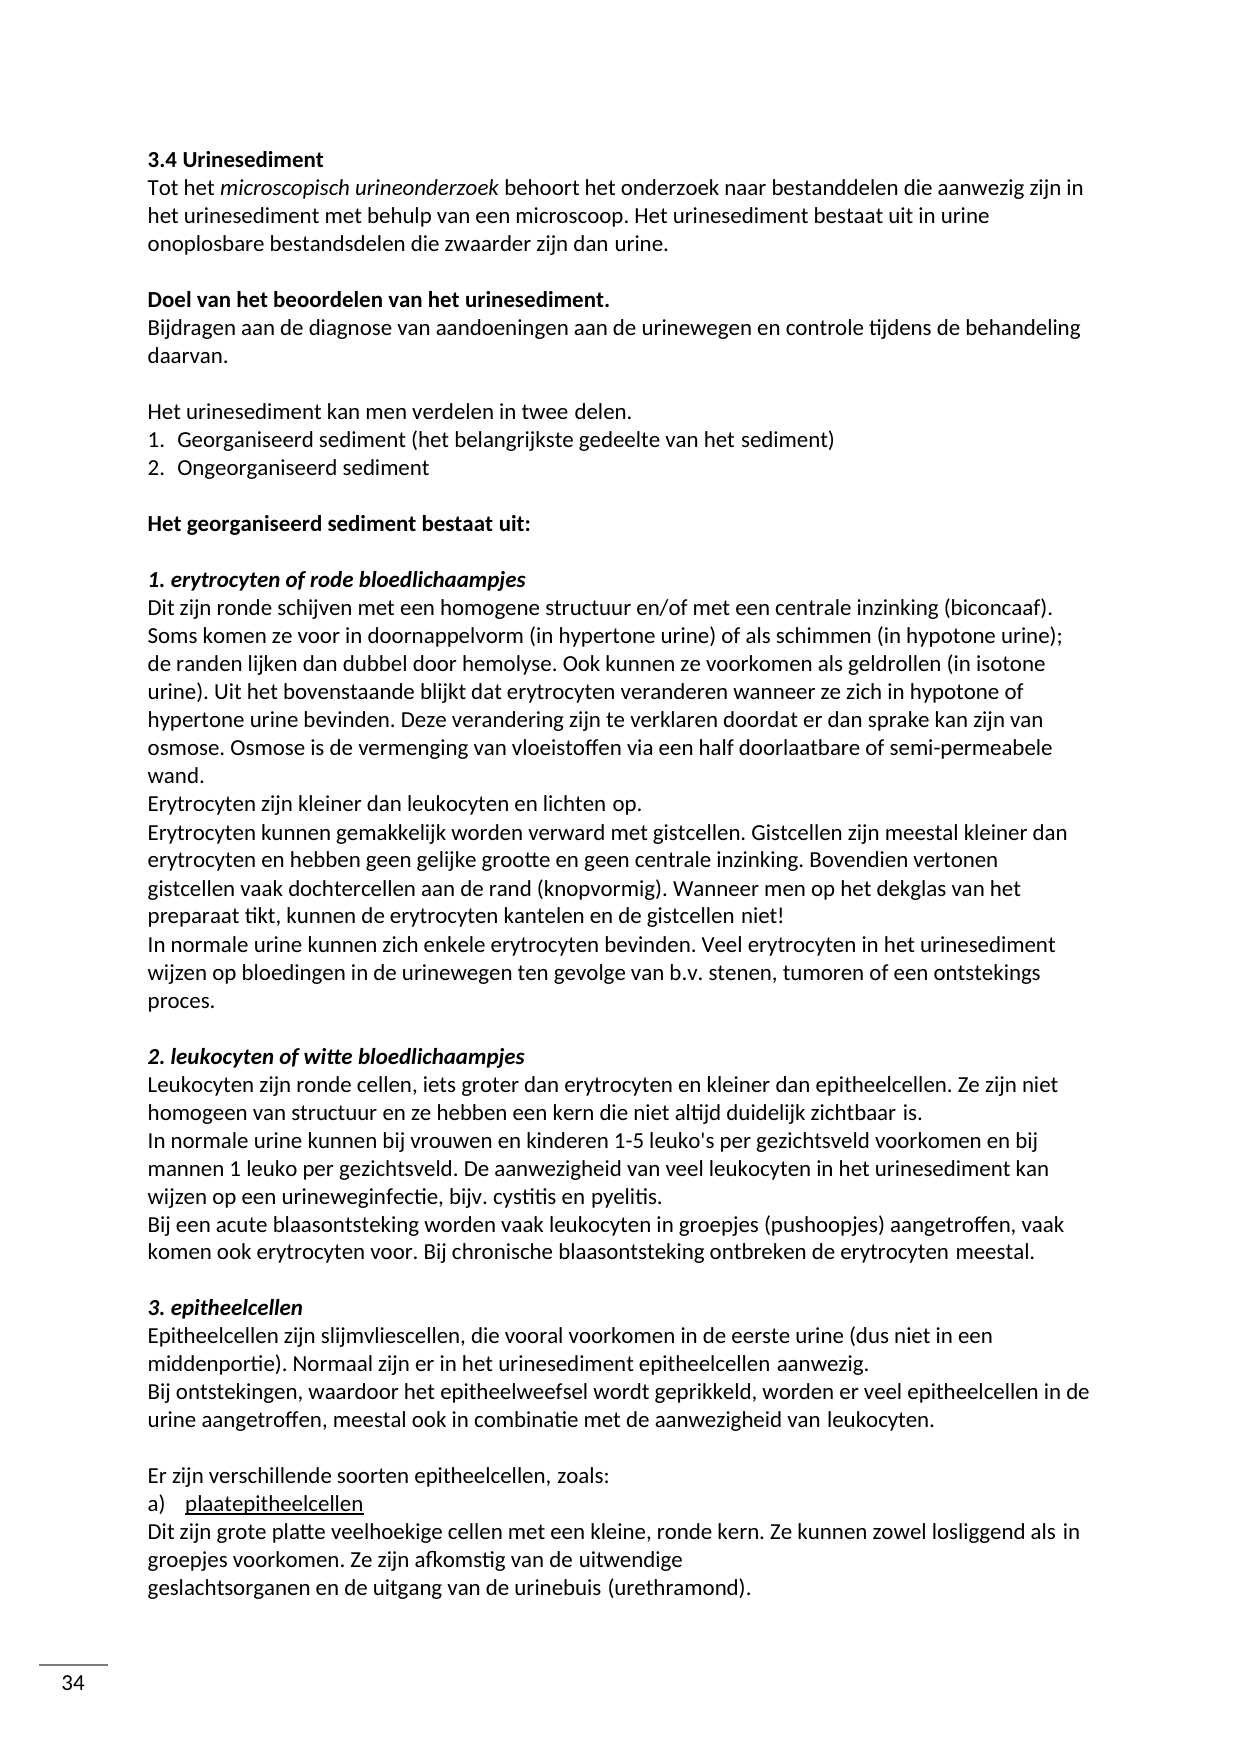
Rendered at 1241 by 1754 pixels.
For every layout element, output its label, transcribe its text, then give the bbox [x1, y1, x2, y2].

text Bijdragen aan de diagnose van aandoeningen aan de urinewegen en controle tijdens de behandeling daarvan. [147, 313, 1084, 369]
list Georganiseerd sediment (het belangrijkste gedeelte van het sediment) [147, 425, 1103, 453]
text In normale urine kunnen zich enkele erytrocyten bevinden. Veel erytrocyten in het urinesediment wijzen op bloedingen in de urinewegen ten gevolge van b.v. stenen, tumoren of een ontstekings proces. [147, 930, 1059, 1014]
text Tot het microscopisch urineonderzoek behoort het onderzoek naar bestanddelen die aanwezig zijn in het urinesediment met behulp van een microscoop. Het urinesediment bestaat uit in urine onoplosbare bestandsdelen die zwaarder zijn dan urine. [147, 173, 1087, 257]
text Het urinesediment kan men verdelen in twee delen. [147, 397, 1103, 425]
subtitle Doel van het beoordelen van het urinesediment. [147, 285, 1103, 313]
text Epitheelcellen zijn slijmvliescellen, die vooral voorkomen in de eerste urine (dus niet in een middenportie). Normaal zijn er in het urinesediment epitheelcellen aanwezig. [147, 1321, 996, 1377]
subtitle leukocyten of witte bloedlichaampjes [147, 1042, 1103, 1070]
text geslachtsorganen en de uitgang van de urinebuis (urethramond). [147, 1573, 1103, 1601]
list plaatepitheelcellen [147, 1489, 1103, 1517]
subtitle epitheelcellen [147, 1293, 1103, 1321]
text Leukocyten zijn ronde cellen, iets groter dan erytrocyten en kleiner dan epitheelcellen. Ze zijn niet homogeen van structuur en ze hebben een kern die niet altijd duidelijk zichtbaar is. [147, 1070, 1062, 1126]
subtitle erytrocyten of rode bloedlichaampjes [147, 565, 1103, 593]
text Erytrocyten kunnen gemakkelijk worden verward met gistcellen. Gistcellen zijn meestal kleiner dan erytrocyten en hebben geen gelijke grootte en geen centrale inzinking. Bovendien vertonen gistcellen vaak dochtercellen aan de rand (knopvormig). Wanneer men op het dekglas van het preparaat tikt, kunnen de erytrocyten kantelen en de gistcellen niet! [147, 818, 1071, 930]
text In normale urine kunnen bij vrouwen en kinderen 1-5 leuko's per gezichtsveld voorkomen en bij mannen 1 leuko per gezichtsveld. De aanwezigheid van veel leukocyten in het urinesediment kan wijzen op een urineweginfectie, bijv. cystitis en pyelitis. [147, 1126, 1053, 1210]
text Dit zijn ronde schijven met een homogene structuur en/of met een centrale inzinking (biconcaaf). Soms komen ze voor in doornappelvorm (in hypertone urine) of als schimmen (in hypotone urine); de randen lijken dan dubbel door hemolyse. Ook kunnen ze voorkomen als geldrollen (in isotone urine). Uit het bovenstaande blijkt dat erytrocyten veranderen wanneer ze zich in hypotone of hypertone urine bevinden. Deze verandering zijn te verklaren doordat er dan sprake kan zijn van osmose. Osmose is de vermenging van vloeistoffen via een half doorlaatbare of semi-permeabele wand. [147, 593, 1066, 789]
subtitle Het georganiseerd sediment bestaat uit: [147, 509, 1103, 537]
list Ongeorganiseerd sediment [147, 453, 1103, 481]
text Bij ontstekingen, waardoor het epitheelweefsel wordt geprikkeld, worden er veel epitheelcellen in de urine aangetroffen, meestal ook in combinatie met de aanwezigheid van leukocyten. [147, 1377, 1093, 1433]
subtitle Urinesediment [147, 145, 1103, 173]
text Dit zijn grote platte veelhoekige cellen met een kleine, ronde kern. Ze kunnen zowel losliggend als in groepjes voorkomen. Ze zijn afkomstig van de uitwendige [147, 1517, 1103, 1573]
text Bij een acute blaasontsteking worden vaak leukocyten in groepjes (pushoopjes) aangetroffen, vaak komen ook erytrocyten voor. Bij chronische blaasontsteking ontbreken de erytrocyten meestal. [147, 1210, 1068, 1265]
text Erytrocyten zijn kleiner dan leukocyten en lichten op. [147, 789, 1103, 818]
text Er zijn verschillende soorten epitheelcellen, zoals: [147, 1461, 1103, 1489]
